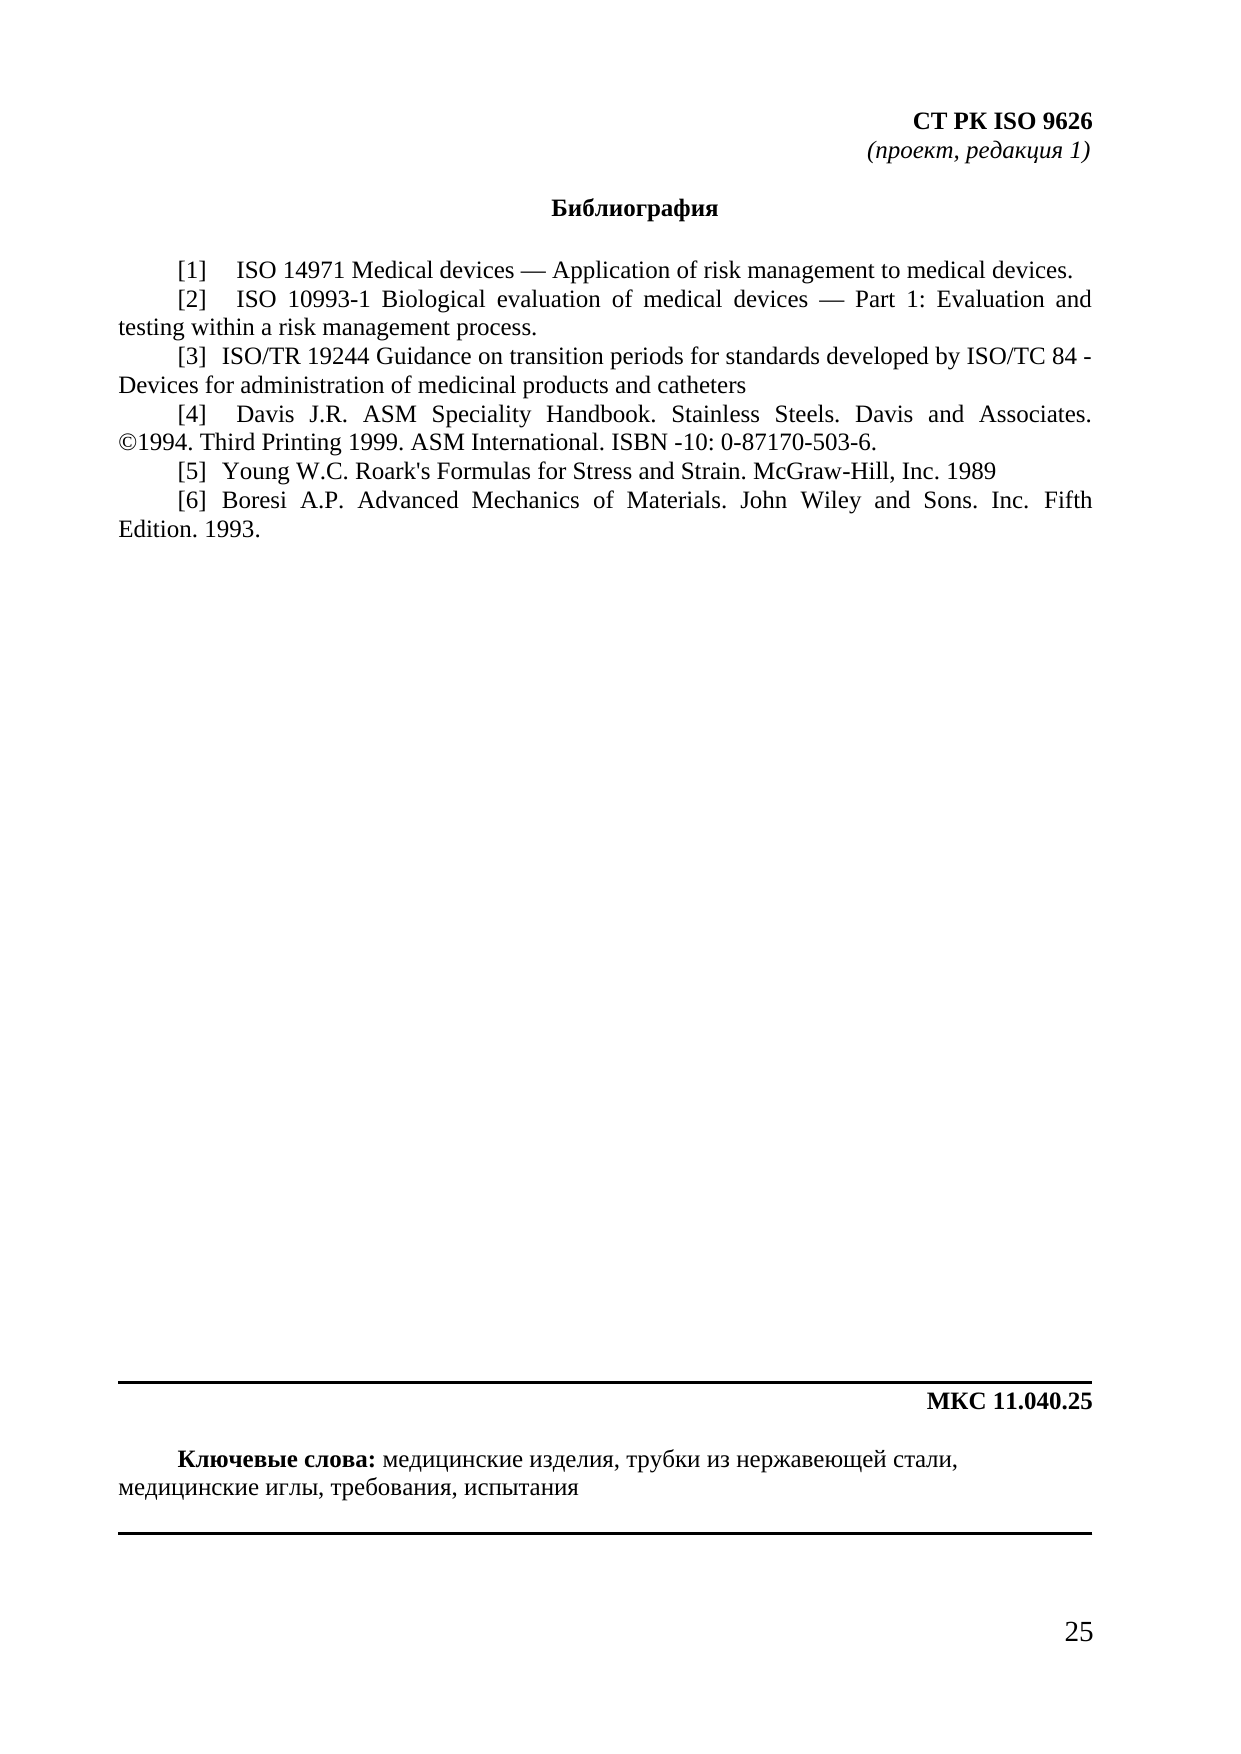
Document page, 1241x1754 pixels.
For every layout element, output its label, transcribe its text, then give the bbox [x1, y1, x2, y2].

list Davis J.R. ASM Speciality Handbook. Stainless Steels. Davis and Associates. ©1994. Third Printing 1999. ASM International. ISBN -10: 0-87170-503-6. [118, 399, 1092, 456]
list ISO/TR 19244 Guidance on transition periods for standards developed by ISO/TC 84 - Devices for administration of medicinal products and catheters [118, 341, 1092, 399]
text МКС 11.040.25 [118, 1384, 1092, 1415]
list Boresi A.P. Advanced Mechanics of Materials. John Wiley and Sons. Inc. Fifth Edition. 1993. [118, 485, 1092, 542]
subtitle Библиография [177, 193, 1092, 221]
text Ключевые слова: медицинские изделия, трубки из нержавеющей стали, медицинские иглы, требования, испытания [118, 1444, 1092, 1501]
list ISO 10993-1 Biological evaluation of medical devices — Part 1: Evaluation and testing within a risk management process. [118, 284, 1092, 341]
list Young W.C. Roark's Formulas for Stress and Strain. McGraw-Hill, Inc. 1989 [118, 456, 1092, 485]
list ISO 14971 Medical devices — Application of risk management to medical devices. [118, 255, 1092, 284]
